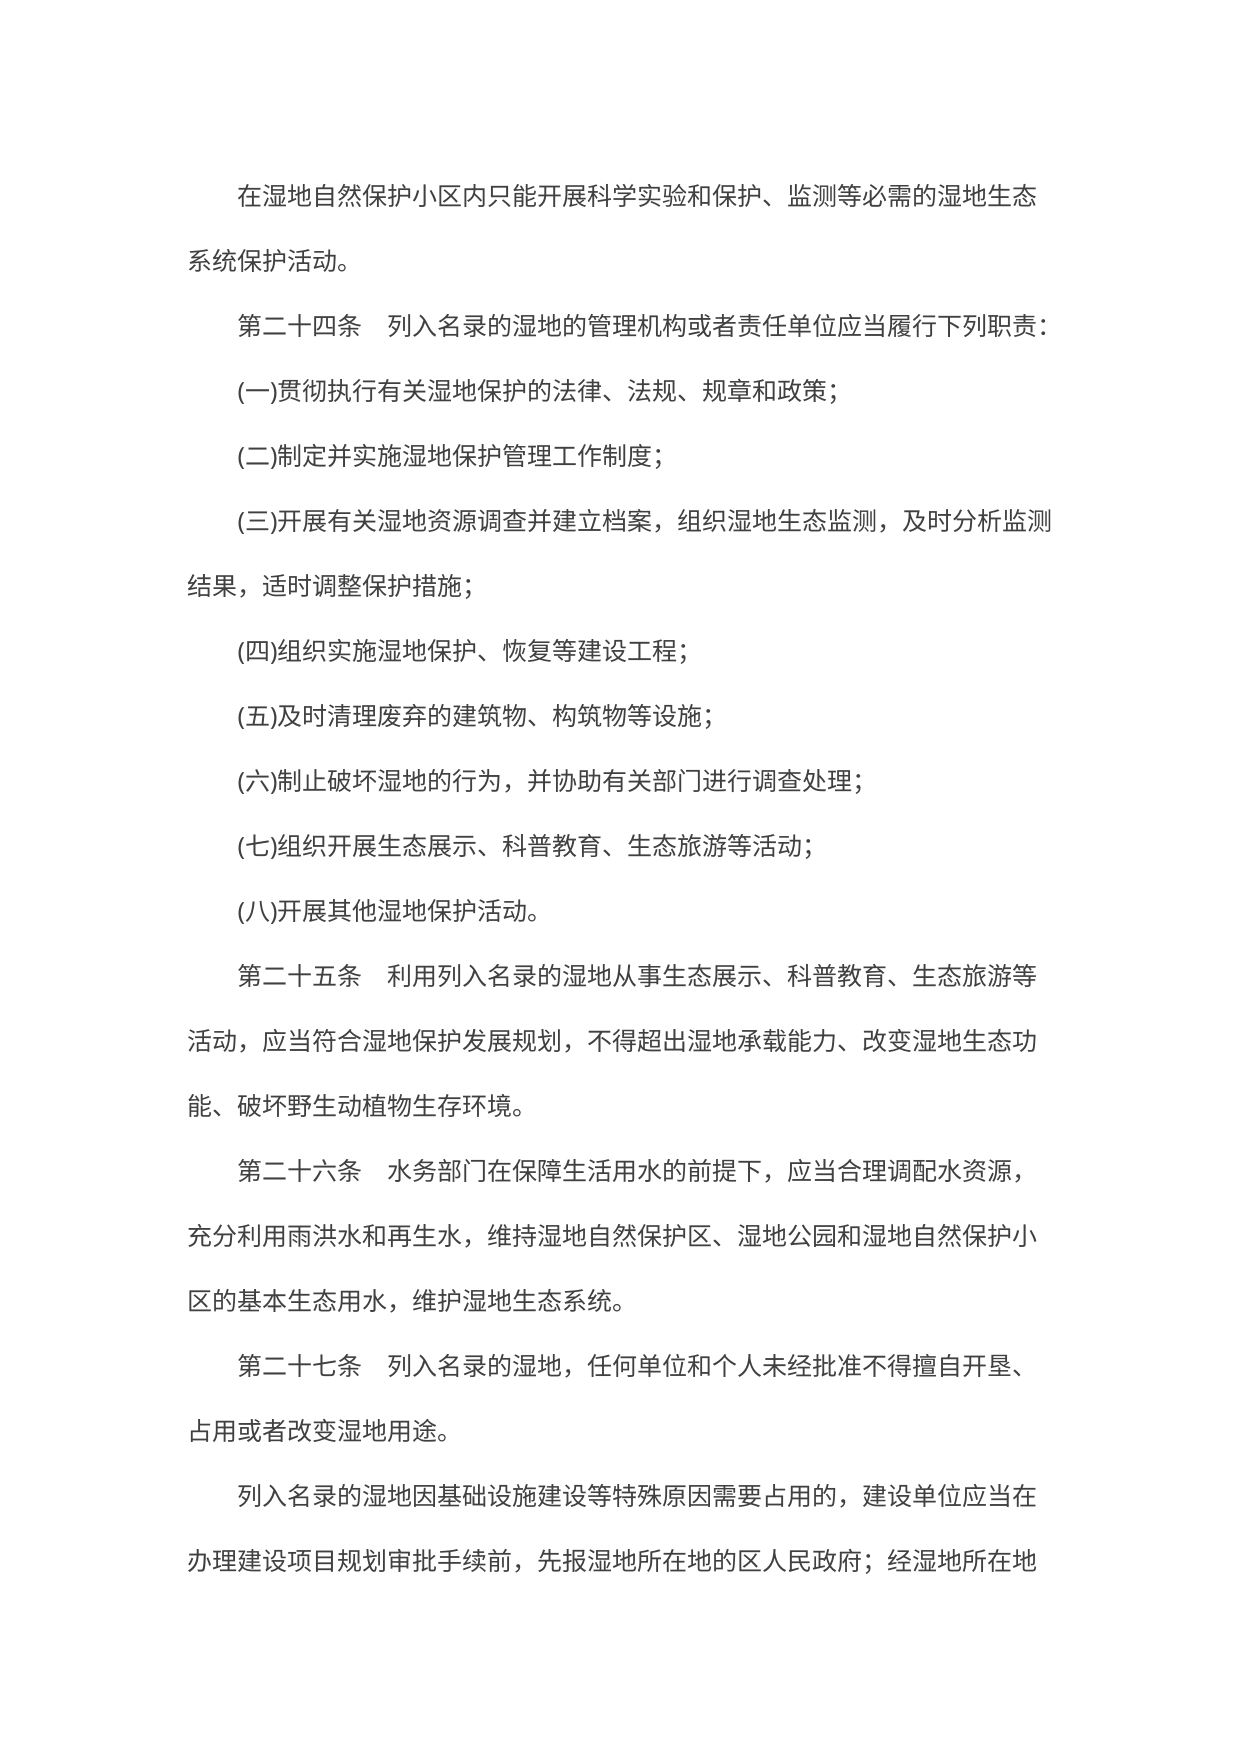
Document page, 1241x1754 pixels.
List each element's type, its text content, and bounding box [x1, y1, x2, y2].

text 第二十七条 列入名录的湿地，任何单位和个人未经批准不得擅自开垦、占用或者改变湿地用途。 [187, 1332, 1053, 1462]
text (一)贯彻执行有关湿地保护的法律、法规、规章和政策； [187, 357, 1053, 422]
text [187, 1462, 1053, 1592]
text (六)制止破坏湿地的行为，并协助有关部门进行调查处理； [187, 747, 1053, 812]
text (五)及时清理废弃的建筑物、构筑物等设施； [187, 682, 1053, 747]
text 第二十六条 水务部门在保障生活用水的前提下，应当合理调配水资源，充分利用雨洪水和再生水，维持湿地自然保护区、湿地公园和湿地自然保护小区的基本生态用水，维护湿地生态系统。 [187, 1137, 1053, 1332]
text 在湿地自然保护小区内只能开展科学实验和保护、监测等必需的湿地生态系统保护活动。 [187, 162, 1053, 292]
text (二)制定并实施湿地保护管理工作制度； [187, 422, 1053, 487]
text 第二十四条 列入名录的湿地的管理机构或者责任单位应当履行下列职责： [187, 292, 1053, 357]
text (四)组织实施湿地保护、恢复等建设工程； [187, 617, 1053, 682]
text (三)开展有关湿地资源调查并建立档案，组织湿地生态监测，及时分析监测结果，适时调整保护措施； [187, 487, 1053, 617]
text (七)组织开展生态展示、科普教育、生态旅游等活动； [187, 812, 1053, 877]
text 第二十五条 利用列入名录的湿地从事生态展示、科普教育、生态旅游等活动，应当符合湿地保护发展规划，不得超出湿地承载能力、改变湿地生态功能、破坏野生动植物生存环境。 [187, 942, 1053, 1137]
text (八)开展其他湿地保护活动。 [187, 877, 1053, 942]
